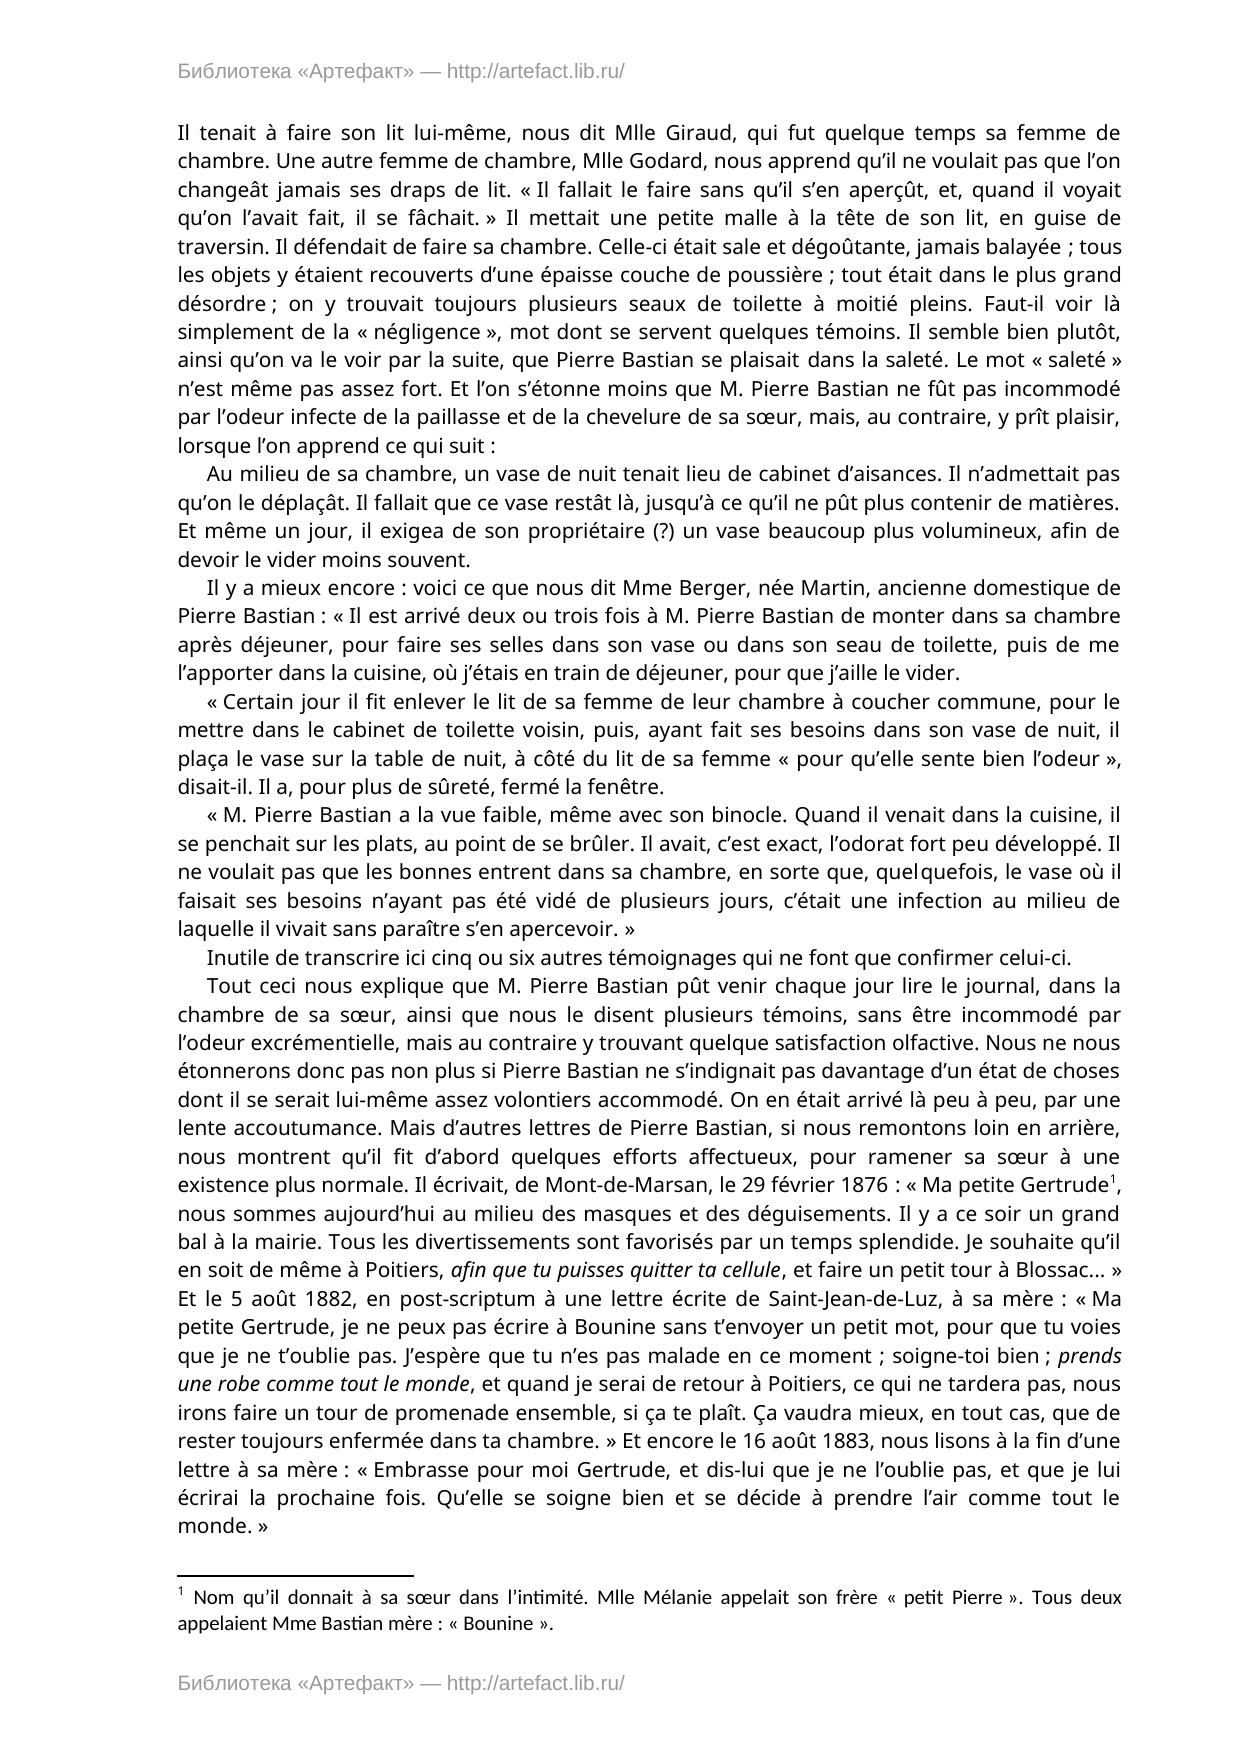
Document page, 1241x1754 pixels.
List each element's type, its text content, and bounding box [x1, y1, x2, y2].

text Tout ceci nous explique que M. Pierre Bastian pût venir chaque jour lire le journal, dans la chambre de sa sœur, ainsi que nous le disent plusieurs témoins, sans être incommodé par l’odeur excrémentielle, mais au contraire y trouvant quelque satisfaction olfactive. Nous ne nous étonnerons donc pas non plus si Pierre Bastian ne s’indignait pas davantage d’un état de choses dont il se serait lui-même assez volontiers accommodé. On en était arrivé là peu à peu, par une lente accoutumance. Mais d’autres lettres de Pierre Bastian, si nous remontons loin en arrière, nous montrent qu’il fit d’abord quelques efforts affectueux, pour ramener sa sœur à une existence plus normale. Il écrivait, de Mont-de-Marsan, le 29 février 1876 : « Ma petite Gertrude, nous sommes aujourd’hui au milieu des masques et des déguisements. Il y a ce soir un grand bal à la mairie. Tous les divertissements sont favorisés par un temps splendide. Je souhaite qu’il en soit de même à Poitiers, afin que tu puisses quitter ta cellule, et faire un petit tour à Blossac... » Et le 5 août 1882, en post-scriptum à une lettre écrite de Saint-Jean-de-Luz, à sa mère : « Ma petite Gertrude, je ne peux pas écrire à Bounine sans t’envoyer un petit mot, pour que tu voies que je ne t’oublie pas. J’espère que tu n’es pas malade en ce moment ; soigne-toi bien ; prends une robe comme tout le monde, et quand je serai de retour à Poitiers, ce qui ne tardera pas, nous irons faire un tour de promenade ensemble, si ça te plaît. Ça vaudra mieux, en tout cas, que de rester toujours enfermée dans ta chambre. » Et encore le 16 août 1883, nous lisons à la fin d’une lettre à sa mère : « Embrasse pour moi Gertrude, et dis-lui que je ne l’oublie pas, et que je lui écrirai la prochaine fois. Qu’elle se soigne bien et se décide à prendre l’air comme tout le monde. » [177, 971, 1122, 1540]
text Il y a mieux encore : voici ce que nous dit Mme Berger, née Martin, ancienne domestique de Pierre Bastian : « Il est arrivé deux ou trois fois à M. Pierre Bastian de monter dans sa chambre après déjeuner, pour faire ses selles dans son vase ou dans son seau de toilette, puis de me l’apporter dans la cuisine, où j’étais en train de déjeuner, pour que j’aille le vider. [177, 573, 1122, 687]
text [177, 118, 1122, 459]
text Inutile de transcrire ici cinq ou six autres témoignages qui ne font que confirmer celui-ci. [177, 943, 1122, 971]
text « Certain jour il fit enlever le lit de sa femme de leur chambre à coucher commune, pour le mettre dans le cabinet de toilette voisin, puis, ayant fait ses besoins dans son vase de nuit, il plaça le vase sur la table de nuit, à côté du lit de sa femme « pour qu’elle sente bien l’odeur », disait-il. Il a, pour plus de sûreté, fermé la fenêtre. [177, 687, 1122, 801]
text « M. Pierre Bastian a la vue faible, même avec son binocle. Quand il venait dans la cuisine, il se penchait sur les plats, au point de se brûler. Il avait, c’est exact, l’odorat fort peu développé. Il ne voulait pas que les bonnes entrent dans sa chambre, en sorte que, quelquefois, le vase où il faisait ses besoins n’ayant pas été vidé de plusieurs jours, c’était une infection au milieu de laquelle il vivait sans paraître s’en apercevoir. » [177, 801, 1122, 943]
text Au milieu de sa chambre, un vase de nuit tenait lieu de cabinet d’aisances. Il n’admettait pas qu’on le déplaçât. Il fallait que ce vase restât là, jusqu’à ce qu’il ne pût plus contenir de matières. Et même un jour, il exigea de son propriétaire (?) un vase beaucoup plus volumineux, afin de devoir le vider moins souvent. [177, 459, 1122, 573]
